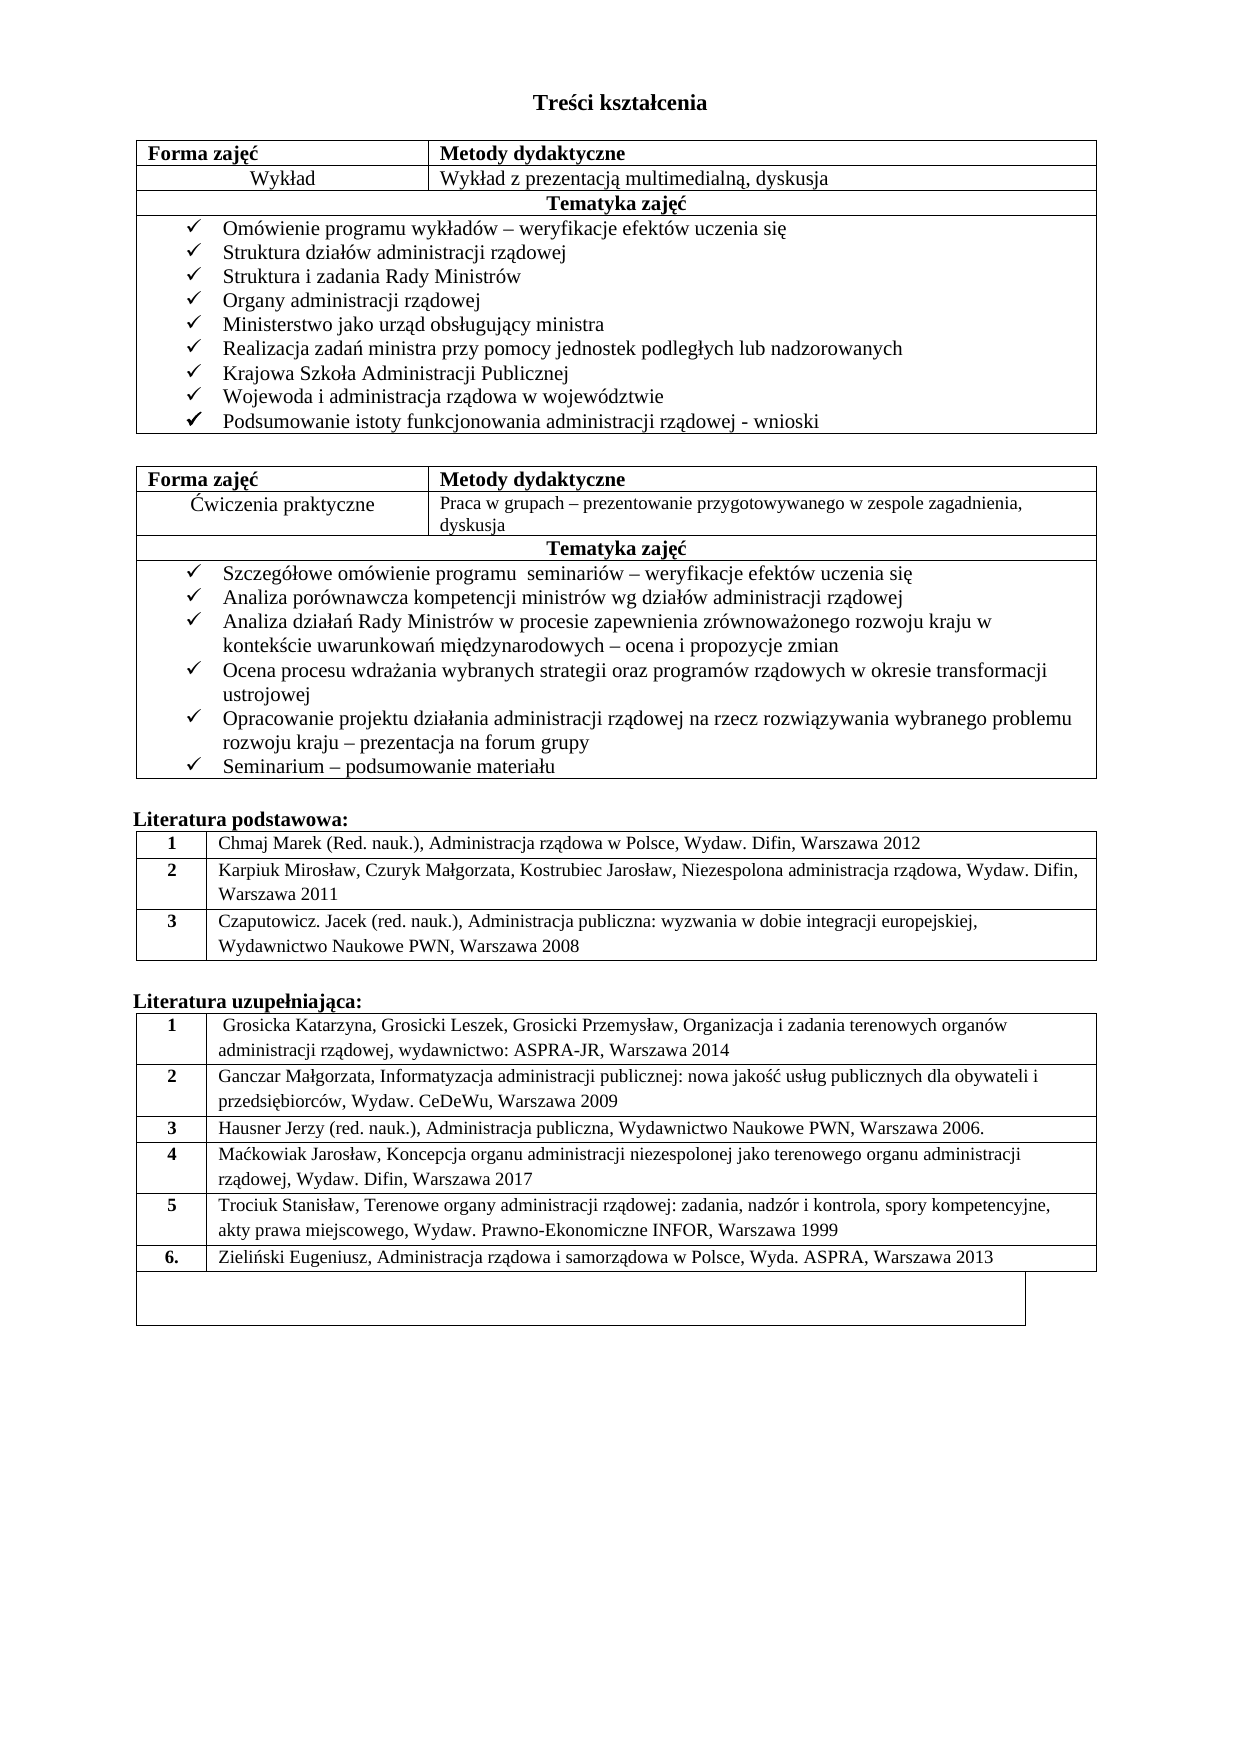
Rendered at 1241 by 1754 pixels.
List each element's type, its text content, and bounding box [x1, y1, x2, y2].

table_header Grosicka Katarzyna, Grosicki Leszek, Grosicki Przemysław, Organizacja i zadania terenowych organów administracji rządowej, wydawnictwo: ASPRA-JR, Warszawa 2014 [207, 1014, 1096, 1064]
table_cell 2 [137, 1065, 206, 1116]
table_cell Zieliński Eugeniusz, Administracja rządowa i samorządowa w Polsce, Wyda. ASPRA, Warszawa 2013 [207, 1246, 1096, 1271]
table_cell Trociuk Stanisław, Terenowe organy administracji rządowej: zadania, nadzór i kontrola, spory kompetencyjne, akty prawa miejscowego, Wydaw. Prawno-Ekonomiczne INFOR, Warszawa 1999 [207, 1194, 1096, 1244]
table_cell Szczegółowe omówienie programu seminariów – weryfikacje efektów uczenia się Analiza porównawcza kompetencji ministrów wg działów administracji rządowej Analiza działań Rady Ministrów w procesie zapewnienia zrównoważonego rozwoju kraju w kontekście uwarunkowań międzynarodowych – ocena i propozycje zmian Ocena procesu wdrażania wybranych strategii oraz programów rządowych w okresie transformacji ustrojowej Opracowanie projektu działania administracji rządowej na rzecz rozwiązywania wybranego problemu rozwoju kraju – prezentacja na forum grupy Seminarium – podsumowanie materiału [137, 561, 1096, 778]
table_cell Karpiuk Mirosław, Czuryk Małgorzata, Kostrubiec Jarosław, Niezespolona administracja rządowa, Wydaw. Difin, Warszawa 2011 [207, 859, 1096, 909]
table_cell 6. [137, 1246, 206, 1271]
table_cell Ganczar Małgorzata, Informatyzacja administracji publicznej: nowa jakość usług publicznych dla obywateli i przedsiębiorców, Wydaw. CeDeWu, Warszawa 2009 [207, 1065, 1096, 1116]
table_cell Wykład [137, 166, 428, 190]
table_cell 2 [137, 859, 206, 909]
table_cell [137, 1272, 1025, 1325]
text Literatura uzupełniająca: [133, 989, 1092, 1013]
table_header 1 [137, 1014, 206, 1064]
table_cell Tematyka zajęć [137, 536, 1096, 560]
table_cell Wykład z prezentacją multimedialną, dyskusja [429, 166, 1096, 190]
table_cell Maćkowiak Jarosław, Koncepcja organu administracji niezespolonej jako terenowego organu administracji rządowej, Wydaw. Difin, Warszawa 2017 [207, 1143, 1096, 1193]
table_cell Omówienie programu wykładów – weryfikacje efektów uczenia się Struktura działów administracji rządowej Struktura i zadania Rady Ministrów Organy administracji rządowej Ministerstwo jako urząd obsługujący ministra Realizacja zadań ministra przy pomocy jednostek podległych lub nadzorowanych Krajowa Szkoła Administracji Publicznej Wojewoda i administracja rządowa w województwie Podsumowanie istoty funkcjonowania administracji rządowej - wnioski [137, 216, 1096, 433]
text Literatura podstawowa: [133, 807, 1092, 831]
table_header 1 [137, 832, 206, 857]
table_cell Ćwiczenia praktyczne [137, 492, 428, 535]
table_cell 3 [137, 910, 206, 960]
table_cell Czaputowicz. Jacek (red. nauk.), Administracja publiczna: wyzwania w dobie integracji europejskiej, Wydawnictwo Naukowe PWN, Warszawa 2008 [207, 910, 1096, 960]
table_header Metody dydaktyczne [429, 467, 1096, 491]
table_cell Hausner Jerzy (red. nauk.), Administracja publiczna, Wydawnictwo Naukowe PWN, Warszawa 2006. [207, 1117, 1096, 1142]
table_cell Praca w grupach – prezentowanie przygotowywanego w zespole zagadnienia, dyskusja [429, 492, 1096, 535]
table_header Metody dydaktyczne [429, 141, 1096, 165]
table_cell 5 [137, 1194, 206, 1244]
table_cell Tematyka zajęć [137, 191, 1096, 215]
table_cell 4 [137, 1143, 206, 1193]
table_header Chmaj Marek (Red. nauk.), Administracja rządowa w Polsce, Wydaw. Difin, Warszawa 2012 [207, 832, 1096, 857]
table_cell 3 [137, 1117, 206, 1142]
table_header Forma zajęć [137, 467, 428, 491]
table_header Forma zajęć [137, 141, 428, 165]
text Treści kształcenia [148, 89, 1092, 115]
